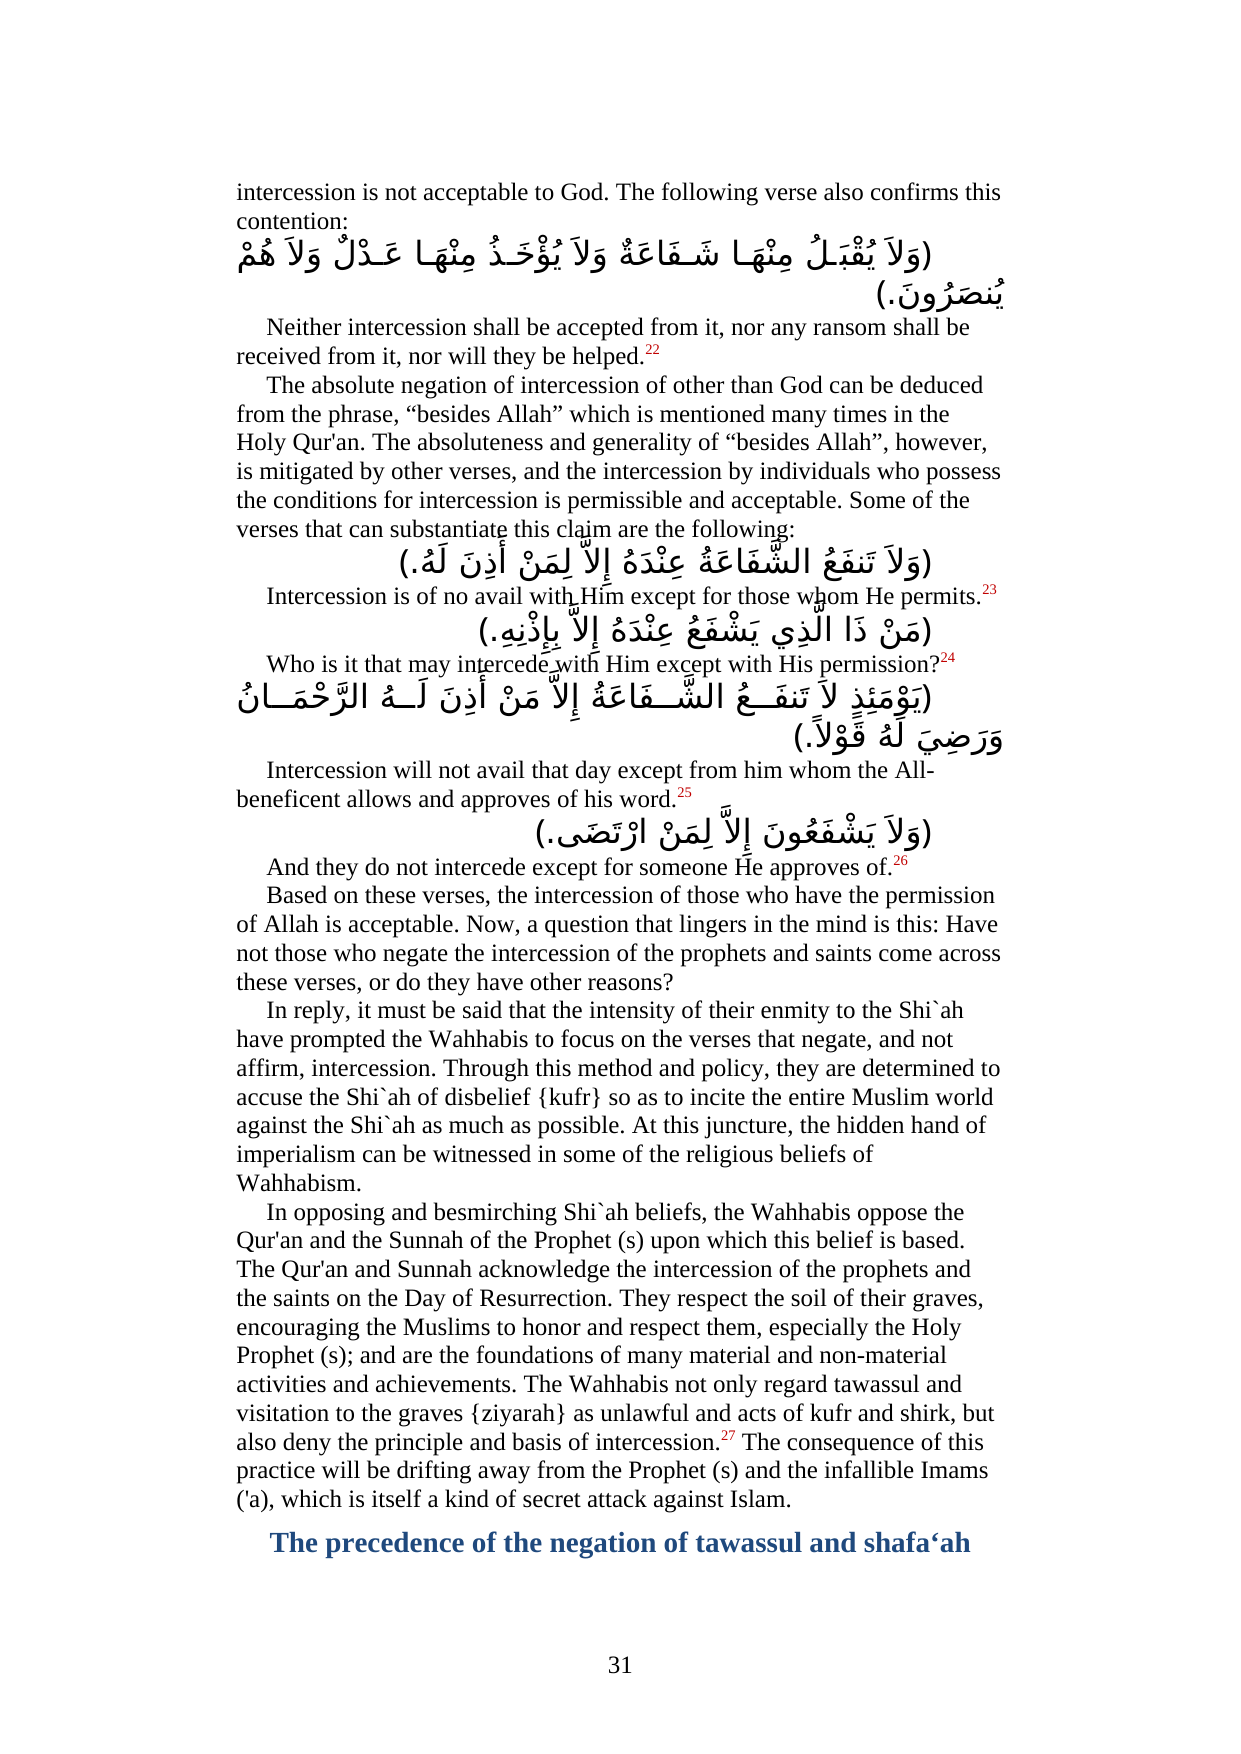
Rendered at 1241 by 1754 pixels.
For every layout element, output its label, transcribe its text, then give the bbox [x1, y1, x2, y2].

text The absolute negation of intercession of other than God can be deduced from the phrase, “besides Allah” which is mentioned many times in the Holy Qur'an. The absoluteness and generality of “besides Allah”, however, is mitigated by other verses, and the intercession by individuals who possess the conditions for intercession is permissible and acceptable. Some of the verses that can substantiate this claim are the following: [236, 370, 1004, 542]
text And they do not intercede except for someone He approves of.26 [236, 852, 1004, 880]
text Intercession will not avail that day except from him whom the All-beneficent allows and approves of his word.25 [236, 755, 1004, 813]
text In opposing and besmirching Shi`ah beliefs, the Wahhabis oppose the Qur'an and the Sunnah of the Prophet (s) upon which this belief is based. The Qur'an and Sunnah acknowledge the intercession of the prophets and the saints on the Day of Resurrection. They respect the soil of their graves, encouraging the Muslims to honor and respect them, especially the Holy Prophet (s); and are the foundations of many material and non-material activities and achievements. The Wahhabis not only regard tawassul and visitation to the graves {ziyarah} as unlawful and acts of kufr and shirk, but also deny the principle and basis of intercession.27 The consequence of this practice will be drifting away from the Prophet (s) and the infallible Imams ('a), which is itself a kind of secret attack against Islam. [236, 1197, 1004, 1513]
text Intercession is of no avail with Him except for those whom He permits.23 [236, 581, 1004, 610]
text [236, 177, 1004, 235]
text Neither intercession shall be accepted from it, nor any ransom shall be received from it, nor will they be helped.22 [236, 312, 1004, 370]
text ﴿وَلاَ يَشْفَعُونَ إِلاَّ لِمَنْ ارْتَضَى.﴾ [236, 813, 1004, 852]
text ﴿مَنْ ذَا الَّذِي يَشْفَعُ عِنْدَهُ إِلاَّ بِإِذْنِهِ.﴾ [236, 610, 1004, 649]
text Based on these verses, the intercession of those who have the permission of Allah is acceptable. Now, a question that lingers in the mind is this: Have not those who negate the intercession of the prophets and saints come across these verses, or do they have other reasons? [236, 880, 1004, 995]
text ﴿وَلاَ تَنفَعُ الشَّفَاعَةُ عِنْدَهُ إِلاَّ لِمَنْ أَذِنَ لَهُ.﴾ [236, 542, 1004, 581]
text ﴿وَلاَ يُقْبَلُ مِنْهَا شَفَاعَةٌ وَلاَ يُؤْخَذُ مِنْهَا عَدْلٌ وَلاَ هُمْ يُنصَرُونَ.﴾ [236, 235, 1004, 312]
text In reply, it must be said that the intensity of their enmity to the Shi`ah have prompted the Wahhabis to focus on the verses that negate, and not affirm, intercession. Through this method and policy, they are determined to accuse the Shi`ah of disbelief {kufr} so as to incite the entire Muslim world against the Shi`ah as much as possible. At this juncture, the hidden hand of imperialism can be witnessed in some of the religious beliefs of Wahhabism. [236, 995, 1004, 1197]
text ﴿يَوْمَئِذٍ لاَ تَنفَعُ الشَّفَاعَةُ إِلاَّ مَنْ أَذِنَ لَهُ الرَّحْمَانُ وَرَضِيَ لَهُ قَوْلاً.﴾ [236, 678, 1004, 755]
subtitle The precedence of the negation of tawassul and shafa‘ah [236, 1525, 1004, 1559]
text Who is it that may intercede with Him except with His permission?24 [236, 649, 1004, 678]
